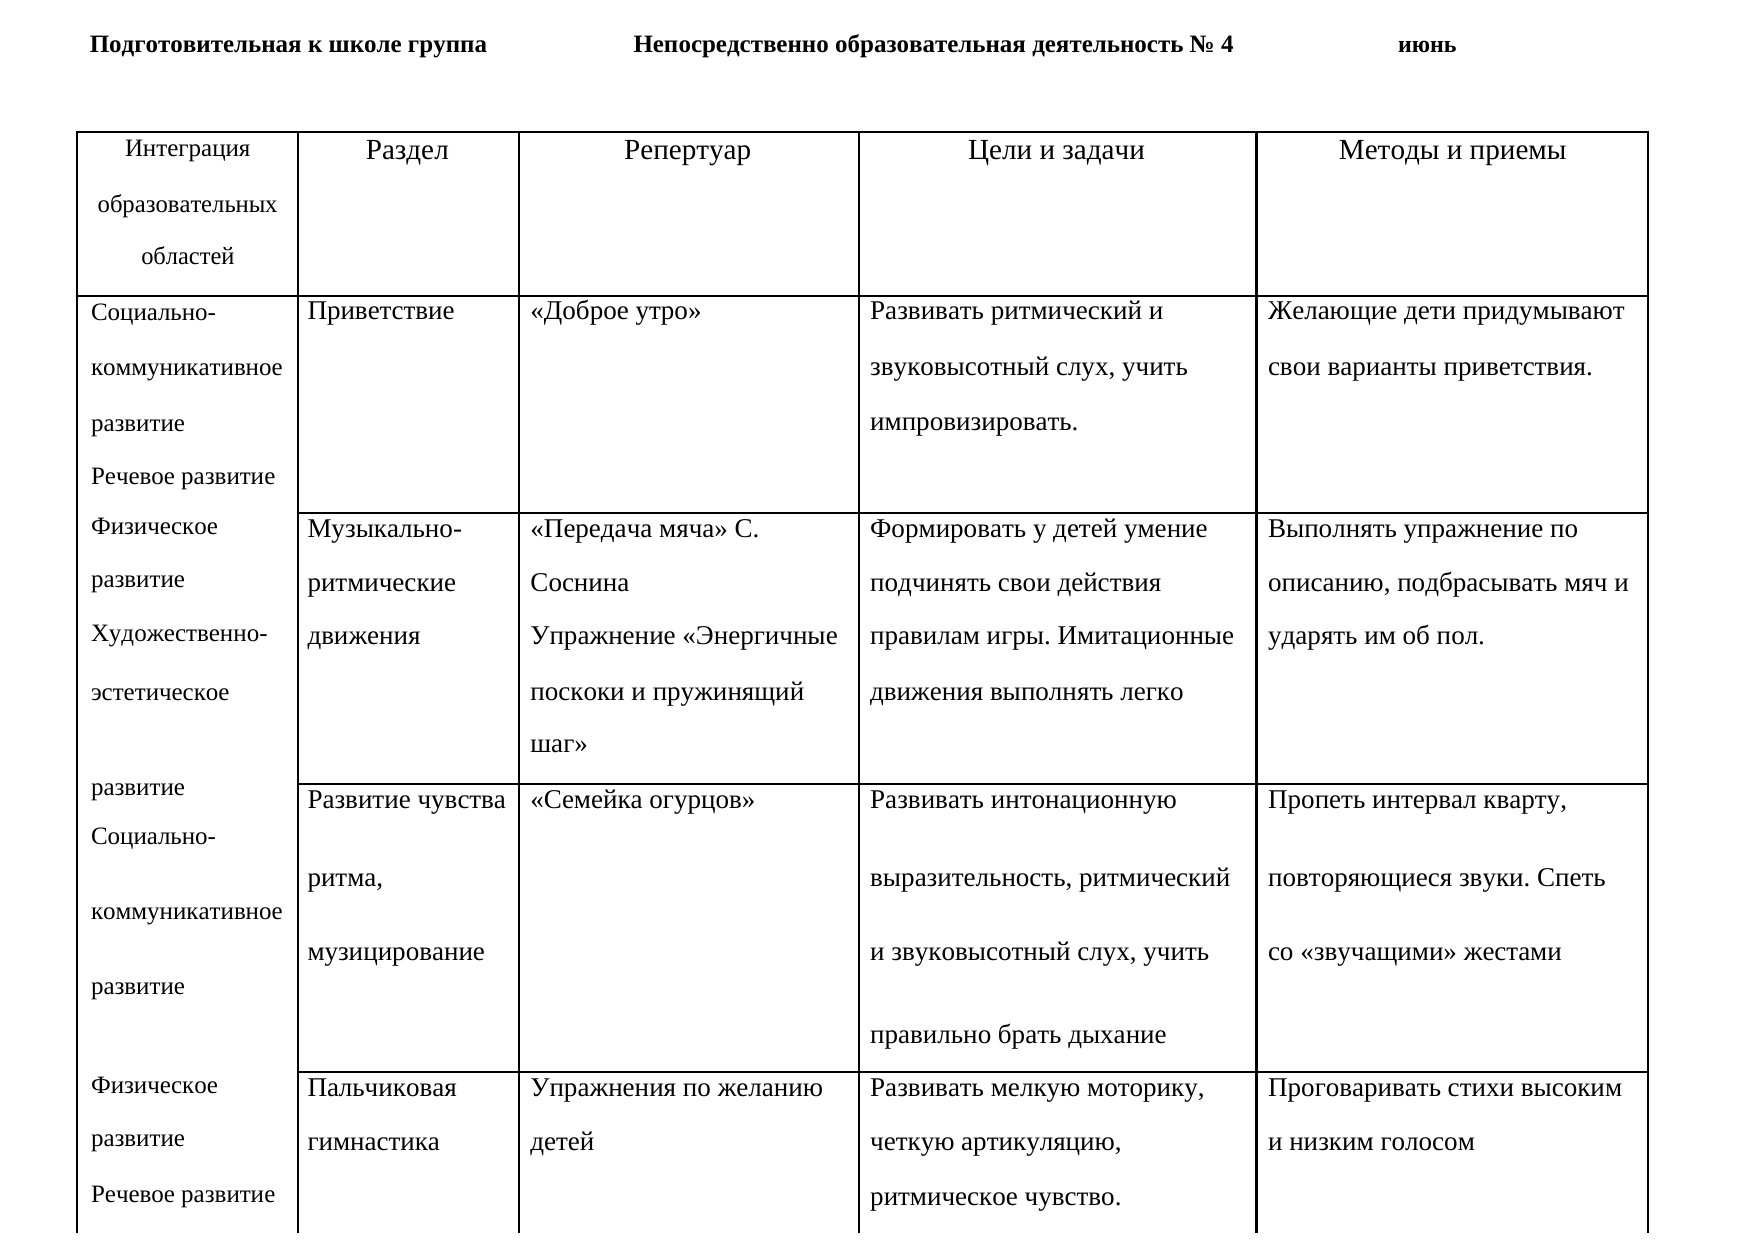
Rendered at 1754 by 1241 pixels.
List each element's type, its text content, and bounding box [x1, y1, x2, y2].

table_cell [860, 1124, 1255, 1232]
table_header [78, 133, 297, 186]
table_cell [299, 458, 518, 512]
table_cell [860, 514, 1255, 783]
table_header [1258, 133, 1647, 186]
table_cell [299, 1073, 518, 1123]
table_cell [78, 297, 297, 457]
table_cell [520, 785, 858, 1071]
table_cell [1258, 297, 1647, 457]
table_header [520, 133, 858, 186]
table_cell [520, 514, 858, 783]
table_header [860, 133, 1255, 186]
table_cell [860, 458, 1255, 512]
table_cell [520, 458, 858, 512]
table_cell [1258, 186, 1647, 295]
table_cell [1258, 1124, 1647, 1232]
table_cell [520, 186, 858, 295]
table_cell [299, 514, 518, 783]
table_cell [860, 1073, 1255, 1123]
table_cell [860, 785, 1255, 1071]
text Подготовительная к школе группа Непосредственно образовательная деятельность № 4 июнь [89, 29, 1648, 58]
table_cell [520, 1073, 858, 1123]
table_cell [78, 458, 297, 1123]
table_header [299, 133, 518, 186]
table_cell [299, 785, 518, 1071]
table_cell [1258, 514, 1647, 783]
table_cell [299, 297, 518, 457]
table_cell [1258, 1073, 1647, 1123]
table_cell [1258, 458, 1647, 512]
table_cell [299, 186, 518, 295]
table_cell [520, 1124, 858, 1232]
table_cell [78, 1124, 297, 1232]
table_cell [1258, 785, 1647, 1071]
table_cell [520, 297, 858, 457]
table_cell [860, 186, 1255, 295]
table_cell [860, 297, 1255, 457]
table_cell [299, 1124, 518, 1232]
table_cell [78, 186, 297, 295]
